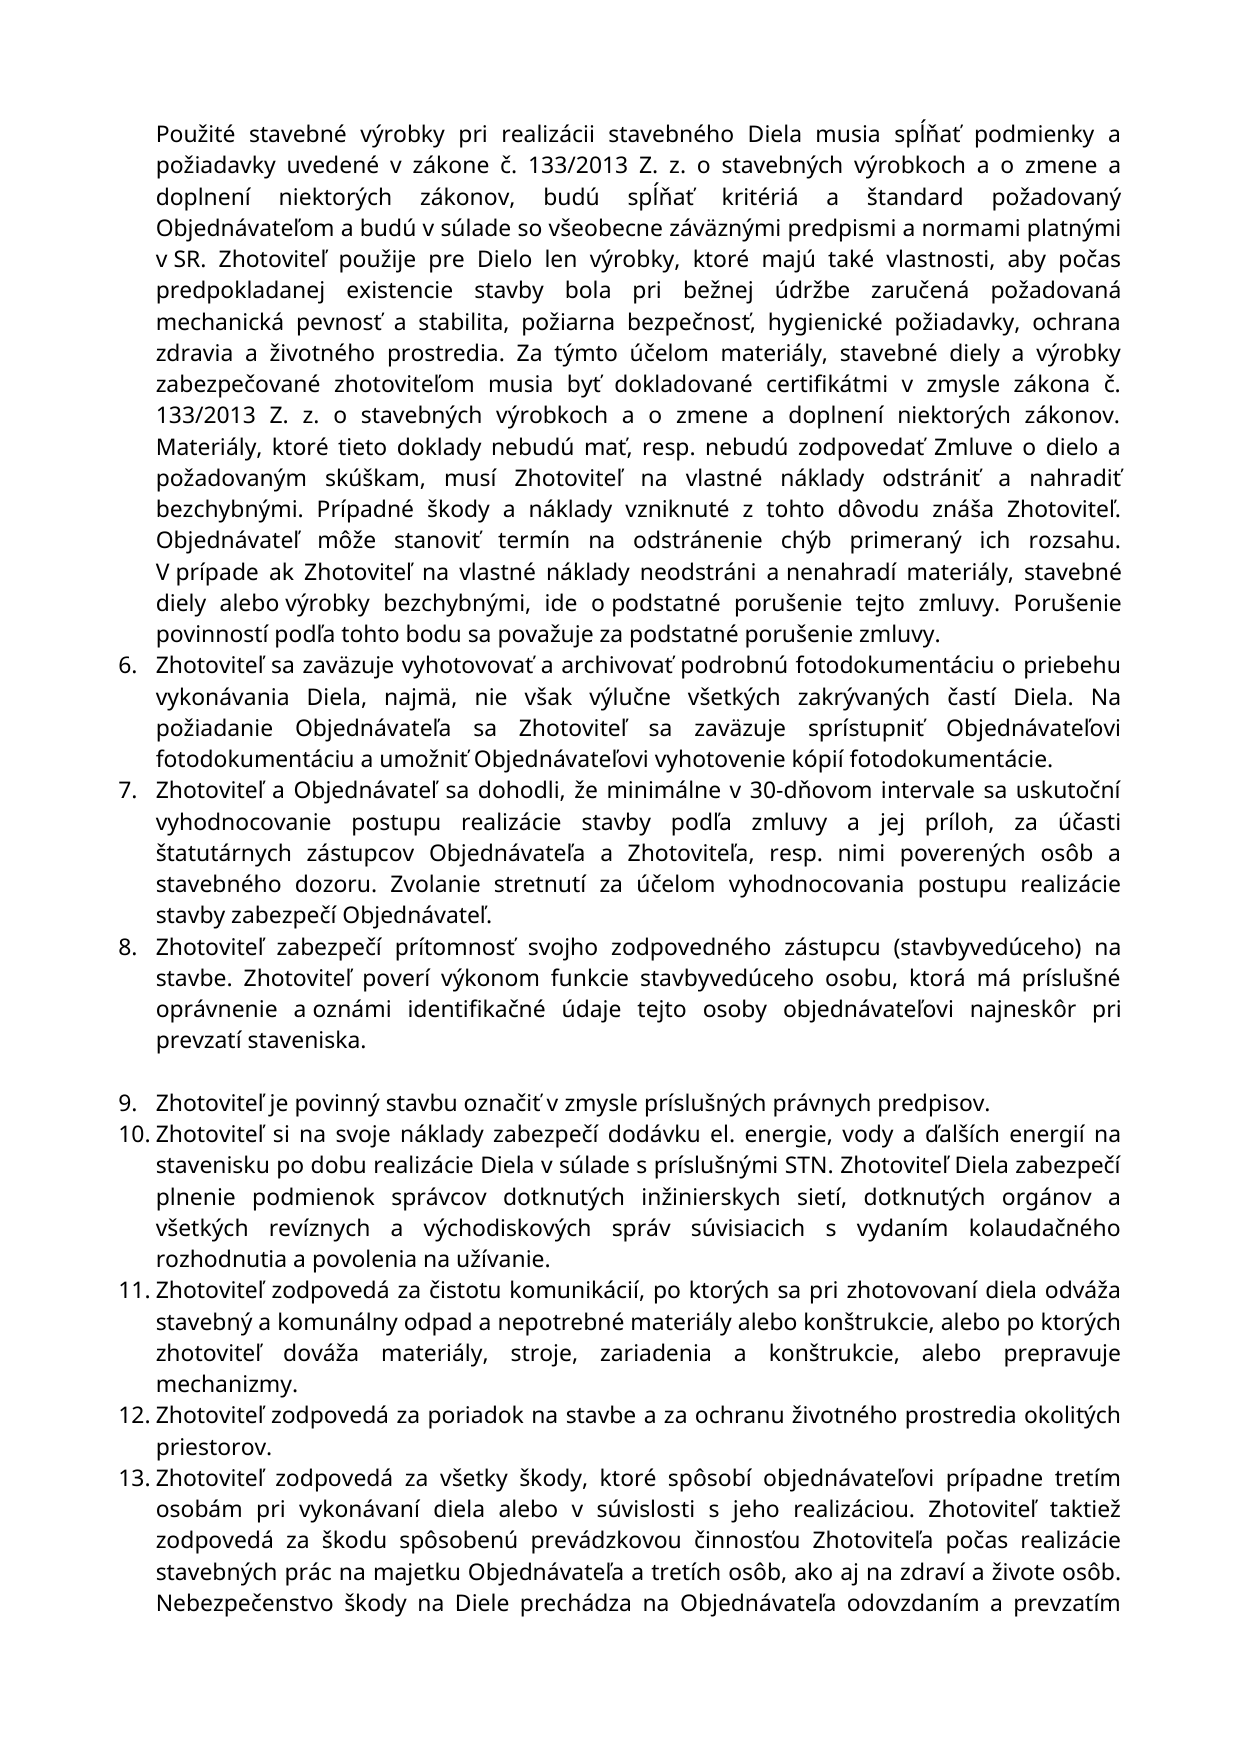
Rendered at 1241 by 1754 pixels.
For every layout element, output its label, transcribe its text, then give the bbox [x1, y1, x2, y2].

list Zhotoviteľ sa zaväzuje vyhotovovať a archivovať podrobnú fotodokumentáciu o priebehu vykonávania Diela, najmä, nie však výlučne všetkých zakrývaných častí Diela. Na požiadanie Objednávateľa sa Zhotoviteľ sa zaväzuje sprístupniť Objednávateľovi fotodokumentáciu a umožniť Objednávateľovi vyhotovenie kópií fotodokumentácie. [118, 649, 1122, 774]
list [118, 1462, 1122, 1618]
list Zhotoviteľ zabezpečí prítomnosť svojho zodpovedného zástupcu (stavbyvedúceho) na stavbe. Zhotoviteľ poverí výkonom funkcie stavbyvedúceho osobu, ktorá má príslušné oprávnenie a oznámi identifikačné údaje tejto osoby objednávateľovi najneskôr pri prevzatí staveniska. [118, 931, 1122, 1056]
list Zhotoviteľ zodpovedá za čistotu komunikácií, po ktorých sa pri zhotovovaní diela odváža stavebný a komunálny odpad a nepotrebné materiály alebo konštrukcie, alebo po ktorých zhotoviteľ dováža materiály, stroje, zariadenia a konštrukcie, alebo prepravuje mechanizmy. [118, 1274, 1122, 1399]
list Zhotoviteľ zodpovedá za poriadok na stavbe a za ochranu životného prostredia okolitých priestorov. [118, 1399, 1122, 1462]
list Zhotoviteľ a Objednávateľ sa dohodli, že minimálne v 30-dňovom intervale sa uskutoční vyhodnocovanie postupu realizácie stavby podľa zmluvy a jej príloh, za účasti štatutárnych zástupcov Objednávateľa a Zhotoviteľa, resp. nimi poverených osôb a stavebného dozoru. Zvolanie stretnutí za účelom vyhodnocovania postupu realizácie stavby zabezpečí Objednávateľ. [118, 774, 1122, 931]
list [118, 118, 1122, 649]
list Zhotoviteľ je povinný stavbu označiť v zmysle príslušných právnych predpisov. [118, 1087, 1122, 1118]
list Zhotoviteľ si na svoje náklady zabezpečí dodávku el. energie, vody a ďalších energií na stavenisku po dobu realizácie Diela v súlade s príslušnými STN. Zhotoviteľ Diela zabezpečí plnenie podmienok správcov dotknutých inžinierskych sietí, dotknutých orgánov a všetkých revíznych a východiskových správ súvisiacich s vydaním kolaudačného rozhodnutia a povolenia na užívanie. [118, 1118, 1122, 1274]
